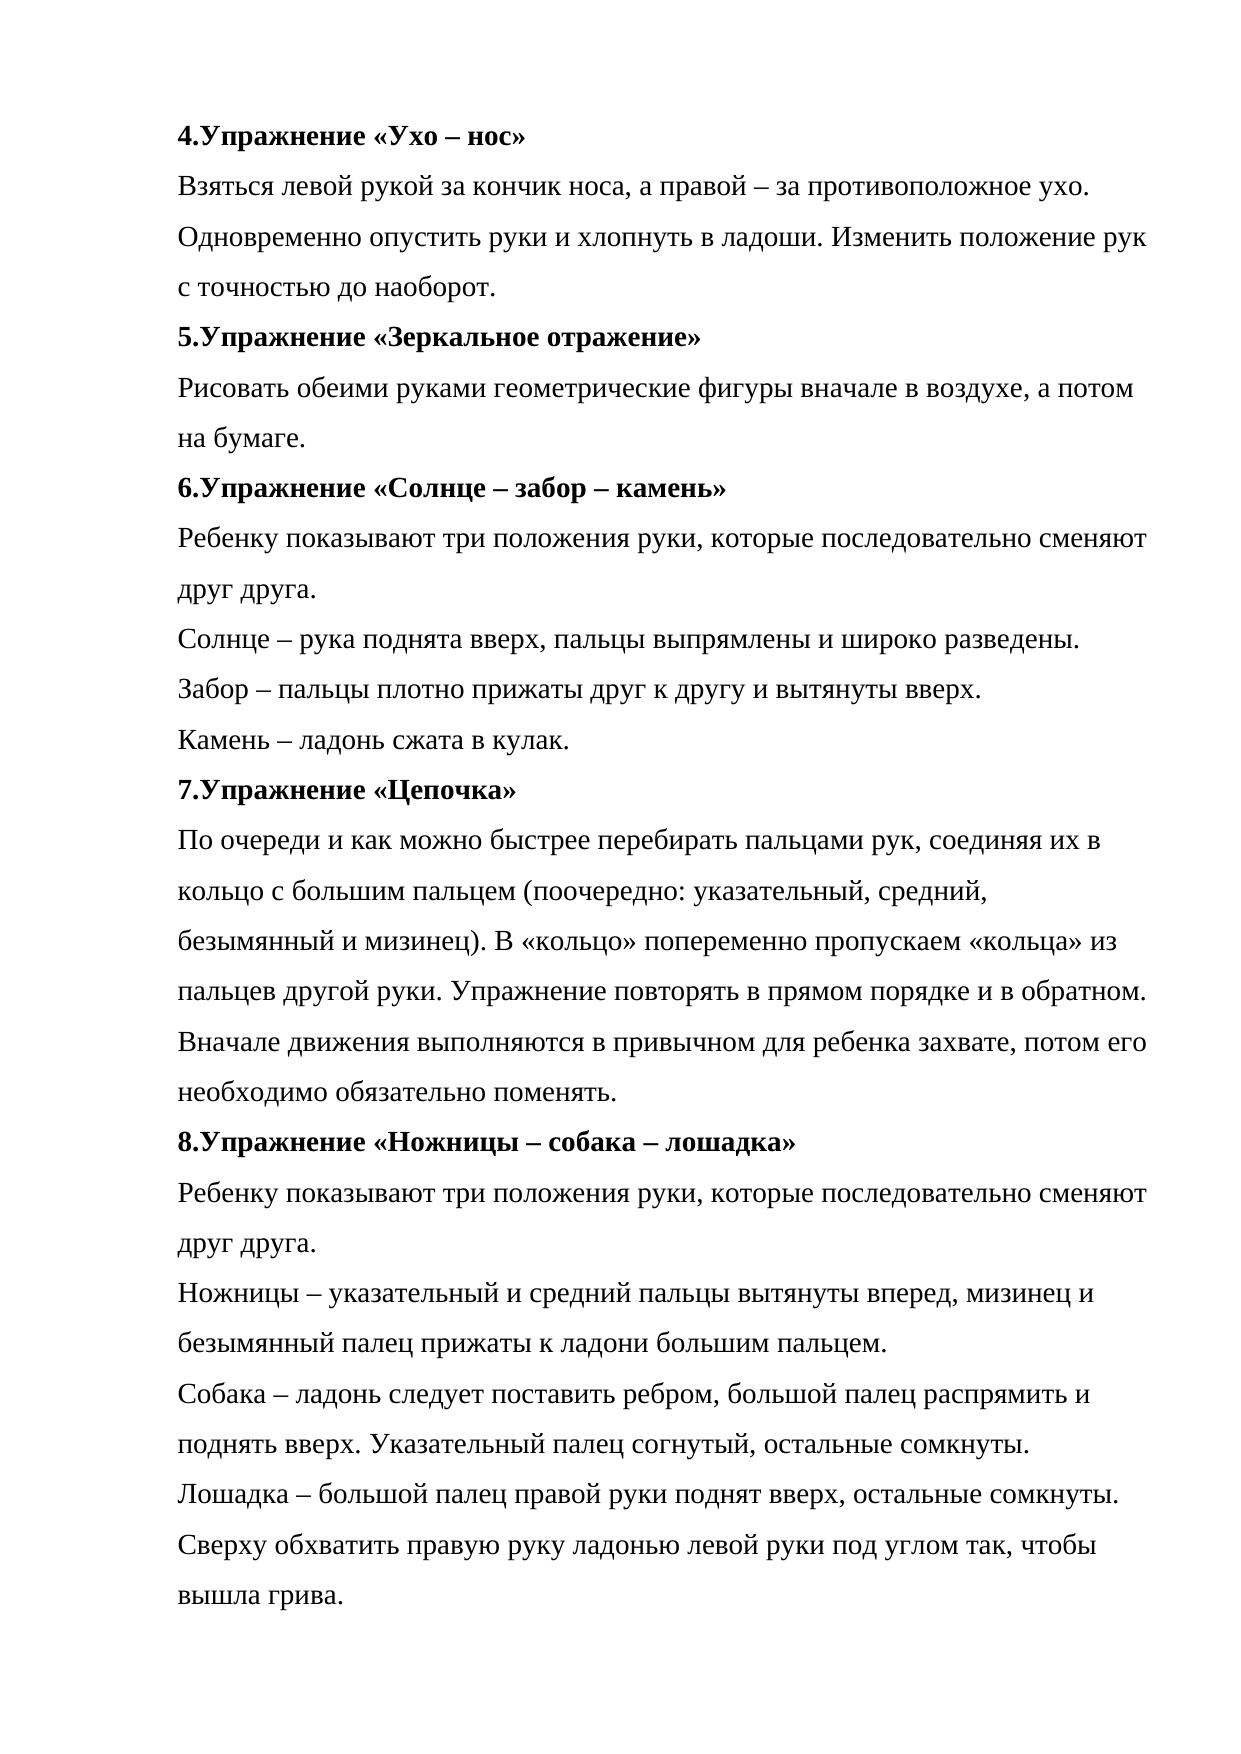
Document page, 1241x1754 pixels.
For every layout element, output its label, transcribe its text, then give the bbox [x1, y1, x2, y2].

text Ребенку показывают три положения руки, которые последовательно сменяют друг друга. [177, 521, 1152, 604]
text Ножницы – указательный и средний пальцы вытянуты вперед, мизинец и безымянный палец прижаты к ладони большим пальцем. [177, 1275, 1152, 1359]
text Забор – пальцы плотно прижаты друг к другу и вытянуты вверх. [177, 672, 1152, 705]
text Рисовать обеими руками геометрические фигуры вначале в воздухе, а потом на бумаге. [177, 370, 1152, 453]
text 4.Упражнение «Ухо – нос» [177, 118, 1152, 152]
text По очереди и как можно быстрее перебирать пальцами рук, соединяя их в кольцо с большим пальцем (поочередно: указательный, средний, безымянный и мизинец). В «кольцо» попеременно пропускаем «кольца» из пальцев другой руки. Упражнение повторять в прямом порядке и в обратном. Вначале движения выполняются в привычном для ребенка захвате, потом его необходимо обязательно поменять. [177, 822, 1152, 1108]
text Собака – ладонь следует поставить ребром, большой палец распрямить и поднять вверх. Указательный палец согнутый, остальные сомкнуты. [177, 1376, 1152, 1460]
text 6.Упражнение «Солнце – забор – камень» [177, 470, 1152, 504]
text Ребенку показывают три положения руки, которые последовательно сменяют друг друга. [177, 1175, 1152, 1258]
text Одновременно опустить руки и хлопнуть в ладоши. Изменить положение рук с точностью до наоборот. [177, 219, 1152, 303]
text 7.Упражнение «Цепочка» [177, 772, 1152, 806]
text Взяться левой рукой за кончик носа, а правой – за противоположное ухо. [177, 168, 1152, 202]
text 5.Упражнение «Зеркальное отражение» [177, 319, 1152, 353]
text Камень – ладонь сжата в кулак. [177, 722, 1152, 755]
text Солнце – рука поднята вверх, пальцы выпрямлены и широко разведены. [177, 621, 1152, 655]
text 8.Упражнение «Ножницы – собака – лошадка» [177, 1124, 1152, 1158]
text Лошадка – большой палец правой руки поднят вверх, остальные сомкнуты. Сверху обхватить правую руку ладонью левой руки под углом так, чтобы вышла грива. [177, 1477, 1152, 1611]
